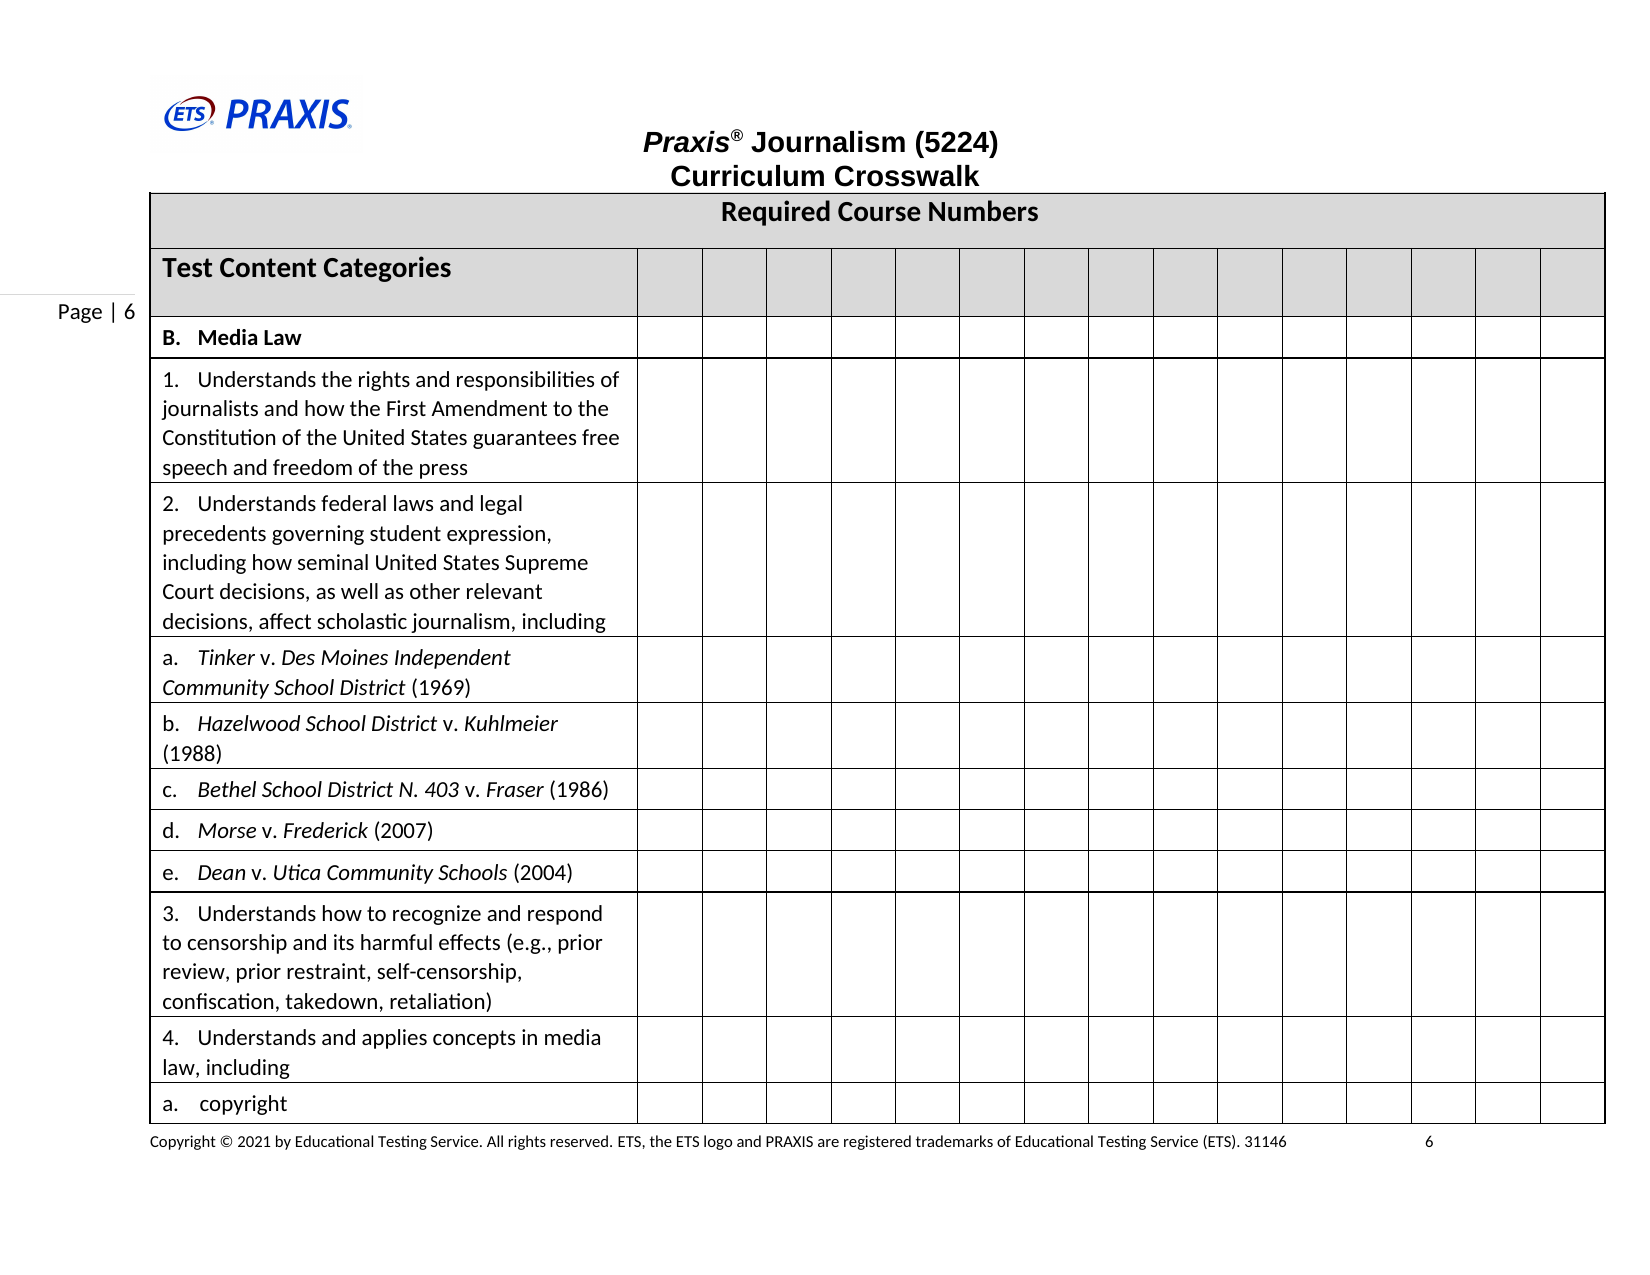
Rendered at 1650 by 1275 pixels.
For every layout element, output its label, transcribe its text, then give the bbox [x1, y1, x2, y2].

table_cell [767, 637, 831, 702]
table_cell [960, 637, 1024, 702]
table_cell [896, 851, 959, 891]
table_cell [1541, 703, 1604, 768]
table_cell [1541, 893, 1604, 1016]
table_cell [1154, 1083, 1217, 1123]
table_cell [1025, 359, 1088, 482]
table_cell [832, 851, 895, 891]
table_cell [1347, 483, 1411, 636]
table_cell [703, 1017, 766, 1082]
table_cell [1089, 359, 1153, 482]
table_cell [1283, 851, 1346, 891]
table_cell [1154, 810, 1217, 850]
table_cell [767, 810, 831, 850]
table_cell [767, 1083, 831, 1123]
table_cell [1476, 893, 1540, 1016]
table_cell [703, 483, 766, 636]
table_cell [1541, 810, 1604, 850]
table_cell d. Morse v. Frederick (2007) [151, 810, 637, 850]
table_cell [1025, 249, 1088, 316]
table_cell [1412, 1017, 1475, 1082]
table_cell [832, 1017, 895, 1082]
table_cell [960, 851, 1024, 891]
table_cell [1025, 851, 1088, 891]
table_cell [1218, 249, 1282, 316]
table_cell [1283, 317, 1346, 357]
table_cell [1025, 769, 1088, 809]
table_cell [1283, 1083, 1346, 1123]
table_cell [896, 893, 959, 1016]
table_cell [638, 893, 702, 1016]
table_cell [1283, 359, 1346, 482]
table_cell [960, 1083, 1024, 1123]
table_cell [1541, 249, 1604, 316]
table_cell [767, 769, 831, 809]
table_cell [832, 810, 895, 850]
table_cell [1347, 810, 1411, 850]
table_cell [960, 317, 1024, 357]
table_cell [960, 1017, 1024, 1082]
table_cell [832, 249, 895, 316]
table_cell [1476, 1083, 1540, 1123]
table_cell [1283, 769, 1346, 809]
table_cell [767, 1017, 831, 1082]
table_cell [638, 249, 702, 316]
table_cell [1476, 637, 1540, 702]
table_cell [1218, 703, 1282, 768]
table_cell [1089, 1083, 1153, 1123]
table_cell [638, 769, 702, 809]
table_cell e. Dean v. Utica Community Schools (2004) [151, 851, 637, 891]
table_cell 1. Understands the rights and responsibilities of journalists and how the First Amendment to the Constitution of the United States guarantees free speech and freedom of the press [151, 359, 637, 482]
table_cell [832, 359, 895, 482]
table_cell [1476, 249, 1540, 316]
table_cell [1154, 317, 1217, 357]
table_cell [1347, 1017, 1411, 1082]
table_cell [1025, 893, 1088, 1016]
table_cell [1089, 851, 1153, 891]
table_cell [1154, 893, 1217, 1016]
table_cell [1025, 1083, 1088, 1123]
table_cell [767, 359, 831, 482]
table_cell [1412, 1083, 1475, 1123]
table_cell [1218, 317, 1282, 357]
table_cell [767, 317, 831, 357]
table_cell [1283, 637, 1346, 702]
table_cell [1347, 317, 1411, 357]
table_cell [896, 769, 959, 809]
table_cell [1476, 810, 1540, 850]
table_cell [1025, 810, 1088, 850]
table_cell [638, 703, 702, 768]
table_cell [1089, 1017, 1153, 1082]
table_cell [1025, 317, 1088, 357]
table_cell [960, 810, 1024, 850]
table_cell [960, 249, 1024, 316]
table_cell [1218, 893, 1282, 1016]
table_header Required Course Numbers [151, 194, 1604, 248]
table_cell [1089, 810, 1153, 850]
table_cell [1412, 483, 1475, 636]
table_cell [1541, 359, 1604, 482]
table_cell [703, 249, 766, 316]
table_cell [767, 249, 831, 316]
table_cell [1412, 703, 1475, 768]
table_cell [1412, 317, 1475, 357]
table_cell [1218, 637, 1282, 702]
table_cell B. Media Law [151, 317, 637, 357]
table_cell [638, 851, 702, 891]
table_cell [1218, 810, 1282, 850]
table_cell [1025, 637, 1088, 702]
table_cell [832, 1083, 895, 1123]
table_cell [1347, 1083, 1411, 1123]
table_cell [896, 249, 959, 316]
picture [150, 75, 364, 153]
table_cell [767, 703, 831, 768]
table_cell [896, 1083, 959, 1123]
table_cell [1283, 1017, 1346, 1082]
table_cell [1154, 769, 1217, 809]
table_cell [1025, 1017, 1088, 1082]
table_cell [638, 810, 702, 850]
table_cell [832, 769, 895, 809]
table_cell [1476, 703, 1540, 768]
table_cell [703, 703, 766, 768]
table_cell [1541, 483, 1604, 636]
table_cell [1025, 703, 1088, 768]
table_cell 3. Understands how to recognize and respond to censorship and its harmful effects (e.g., prior review, prior restraint, self-censorship, confiscation, takedown, retaliation) [151, 893, 637, 1016]
table_cell [1025, 483, 1088, 636]
table_cell [1154, 359, 1217, 482]
table_cell [832, 483, 895, 636]
table_cell [1089, 769, 1153, 809]
table_cell [1541, 1083, 1604, 1123]
table_cell [896, 483, 959, 636]
table_cell b. Hazelwood School District v. Kuhlmeier (1988) [151, 703, 637, 768]
table_cell [767, 893, 831, 1016]
table_cell [896, 359, 959, 482]
table_cell [960, 483, 1024, 636]
table_cell [832, 317, 895, 357]
table_cell [1347, 893, 1411, 1016]
table_cell [1412, 893, 1475, 1016]
table_cell [1154, 637, 1217, 702]
table_cell [1218, 851, 1282, 891]
table_cell [1347, 249, 1411, 316]
table_cell 2. Understands federal laws and legal precedents governing student expression, including how seminal United States Supreme Court decisions, as well as other relevant decisions, affect scholastic journalism, including [151, 483, 637, 636]
table_cell [832, 893, 895, 1016]
table_cell [1347, 851, 1411, 891]
table_cell [960, 359, 1024, 482]
table_cell 4. Understands and applies concepts in media law, including [151, 1017, 637, 1082]
table_cell [896, 703, 959, 768]
table_cell [1412, 637, 1475, 702]
table_cell [1154, 851, 1217, 891]
table_cell [1476, 483, 1540, 636]
table_cell [703, 637, 766, 702]
table_cell [1541, 851, 1604, 891]
table_cell [1541, 317, 1604, 357]
table_cell [638, 1017, 702, 1082]
table_cell a. Tinker v. Des Moines Independent Community School District (1969) [151, 637, 637, 702]
table_cell [1347, 703, 1411, 768]
table_cell [1347, 769, 1411, 809]
table_cell [1089, 893, 1153, 1016]
table_cell [703, 851, 766, 891]
table_cell [703, 810, 766, 850]
table_cell [1412, 851, 1475, 891]
table_cell [832, 703, 895, 768]
table_cell [767, 851, 831, 891]
table_cell [1283, 703, 1346, 768]
table_cell [1412, 769, 1475, 809]
table_cell [703, 317, 766, 357]
table_cell [638, 359, 702, 482]
table_cell [767, 483, 831, 636]
table_cell [1476, 359, 1540, 482]
table_cell [1218, 1017, 1282, 1082]
table_cell [1476, 1017, 1540, 1082]
table_cell Test Content Categories [151, 249, 637, 316]
table_cell [1283, 810, 1346, 850]
table_cell [1347, 359, 1411, 482]
table_cell [1283, 893, 1346, 1016]
table_cell [1154, 1017, 1217, 1082]
table_cell [1089, 703, 1153, 768]
table_cell [1412, 249, 1475, 316]
table_cell [703, 769, 766, 809]
table_cell [1089, 637, 1153, 702]
table_cell a. copyright [151, 1083, 637, 1123]
table_cell [1347, 637, 1411, 702]
table_cell [703, 1083, 766, 1123]
table_cell [1476, 851, 1540, 891]
table_cell [1154, 483, 1217, 636]
table_cell [1541, 769, 1604, 809]
table_cell [638, 1083, 702, 1123]
table_cell [1218, 359, 1282, 482]
table_cell [960, 769, 1024, 809]
table_cell [1089, 317, 1153, 357]
table_cell [1218, 1083, 1282, 1123]
table_cell [1283, 483, 1346, 636]
table_cell [1476, 317, 1540, 357]
table_cell [1089, 249, 1153, 316]
table_cell [832, 637, 895, 702]
table_cell [1089, 483, 1153, 636]
table_cell [1541, 637, 1604, 702]
table_cell [896, 1017, 959, 1082]
table_cell [896, 317, 959, 357]
table_cell [1541, 1017, 1604, 1082]
table_cell [896, 637, 959, 702]
table_cell [960, 893, 1024, 1016]
table_cell [1412, 359, 1475, 482]
table_cell [638, 483, 702, 636]
table_cell [896, 810, 959, 850]
table_cell [638, 637, 702, 702]
table_cell [703, 893, 766, 1016]
table_cell [638, 317, 702, 357]
table_cell [1412, 810, 1475, 850]
table_cell [1218, 483, 1282, 636]
table_cell [1476, 769, 1540, 809]
table_cell [1154, 249, 1217, 316]
table_cell [1218, 769, 1282, 809]
table_cell [703, 359, 766, 482]
table_cell c. Bethel School District N. 403 v. Fraser (1986) [151, 769, 637, 809]
table_cell [960, 703, 1024, 768]
table_cell [1283, 249, 1346, 316]
table_cell [1154, 703, 1217, 768]
